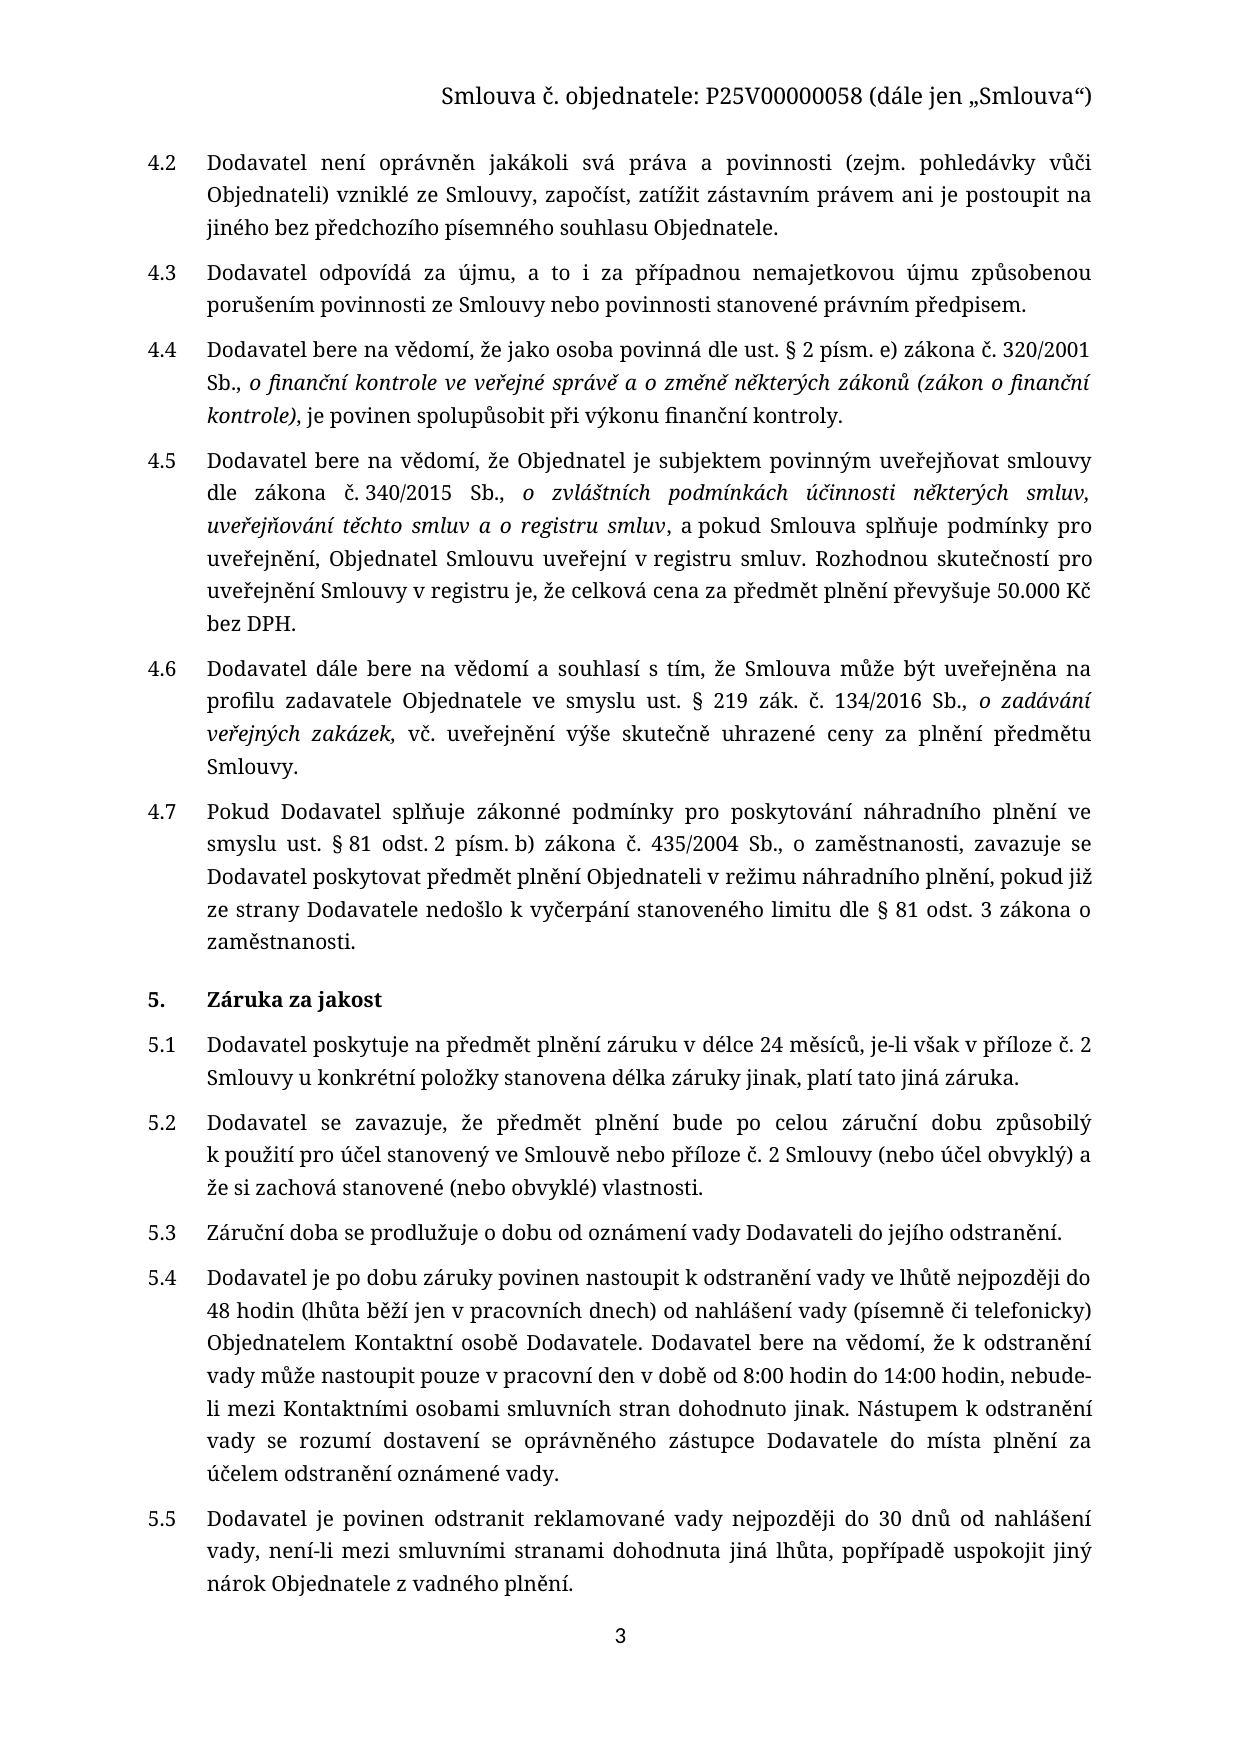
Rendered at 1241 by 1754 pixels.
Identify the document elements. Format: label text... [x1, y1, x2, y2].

list Dodavatel je po dobu záruky povinen nastoupit k odstranění vady ve lhůtě nejpozději do 48 hodin (lhůta běží jen v pracovních dnech) od nahlášení vady (písemně či telefonicky) Objednatelem Kontaktní osobě Dodavatele. Dodavatel bere na vědomí, že k odstranění vady může nastoupit pouze v pracovní den v době od 8:00 hodin do 14:00 hodin, nebude-li mezi Kontaktními osobami smluvních stran dohodnuto jinak. Nástupem k odstranění vady se rozumí dostavení se oprávněného zástupce Dodavatele do místa plnění za účelem odstranění oznámené vady. [148, 1263, 1093, 1487]
list Záruční doba se prodlužuje o dobu od oznámení vady Dodavateli do jejího odstranění. [148, 1218, 1093, 1247]
list Pokud Dodavatel splňuje zákonné podmínky pro poskytování náhradního plnění ve smyslu ust. § 81 odst. 2 písm. b) zákona č. 435/2004 Sb., o zaměstnanosti, zavazuje se Dodavatel poskytovat předmět plnění Objednateli v režimu náhradního plnění, pokud již ze strany Dodavatele nedošlo k vyčerpání stanoveného limitu dle § 81 odst. 3 zákona o zaměstnanosti. [148, 797, 1093, 956]
list Dodavatel bere na vědomí, že jako osoba povinná dle ust. § 2 písm. e) zákona č. 320/2001 Sb., o finanční kontrole ve veřejné správě a o změně některých zákonů (zákon o finanční kontrole), je povinen spolupůsobit při výkonu finanční kontroly. [148, 336, 1093, 429]
list Dodavatel dále bere na vědomí a souhlasí s tím, že Smlouva může být uveřejněna na profilu zadavatele Objednatele ve smyslu ust. § 219 zák. č. 134/2016 Sb., o zadávání veřejných zakázek, vč. uveřejnění výše skutečně uhrazené ceny za plnění předmětu Smlouvy. [148, 654, 1093, 780]
list Dodavatel není oprávněn jakákoli svá práva a povinnosti (zejm. pohledávky vůči Objednateli) vzniklé ze Smlouvy, započíst, zatížit zástavním právem ani je postoupit na jiného bez předchozího písemného souhlasu Objednatele. [148, 148, 1093, 241]
list Dodavatel bere na vědomí, že Objednatel je subjektem povinným uveřejňovat smlouvy dle zákona č. 340/2015 Sb., o zvláštních podmínkách účinnosti některých smluv, uveřejňování těchto smluv a o registru smluv, a pokud Smlouva splňuje podmínky pro uveřejnění, Objednatel Smlouvu uveřejní v registru smluv. Rozhodnou skutečností pro uveřejnění Smlouvy v registru je, že celková cena za předmět plnění převyšuje 50.000 Kč bez DPH. [148, 446, 1093, 637]
list Záruka za jakost [148, 985, 1093, 1013]
list Dodavatel se zavazuje, že předmět plnění bude po celou záruční dobu způsobilý k použití pro účel stanovený ve Smlouvě nebo příloze č. 2 Smlouvy (nebo účel obvyklý) a že si zachová stanovené (nebo obvyklé) vlastnosti. [148, 1108, 1093, 1201]
list Dodavatel poskytuje na předmět plnění záruku v délce 24 měsíců, je-li však v příloze č. 2 Smlouvy u konkrétní položky stanovena délka záruky jinak, platí tato jiná záruka. [148, 1030, 1093, 1091]
list Dodavatel je povinen odstranit reklamované vady nejpozději do 30 dnů od nahlášení vady, není-li mezi smluvními stranami dohodnuta jiná lhůta, popřípadě uspokojit jiný nárok Objednatele z vadného plnění. [148, 1504, 1093, 1598]
list Dodavatel odpovídá za újmu, a to i za případnou nemajetkovou újmu způsobenou porušením povinnosti ze Smlouvy nebo povinnosti stanovené právním předpisem. [148, 258, 1093, 319]
